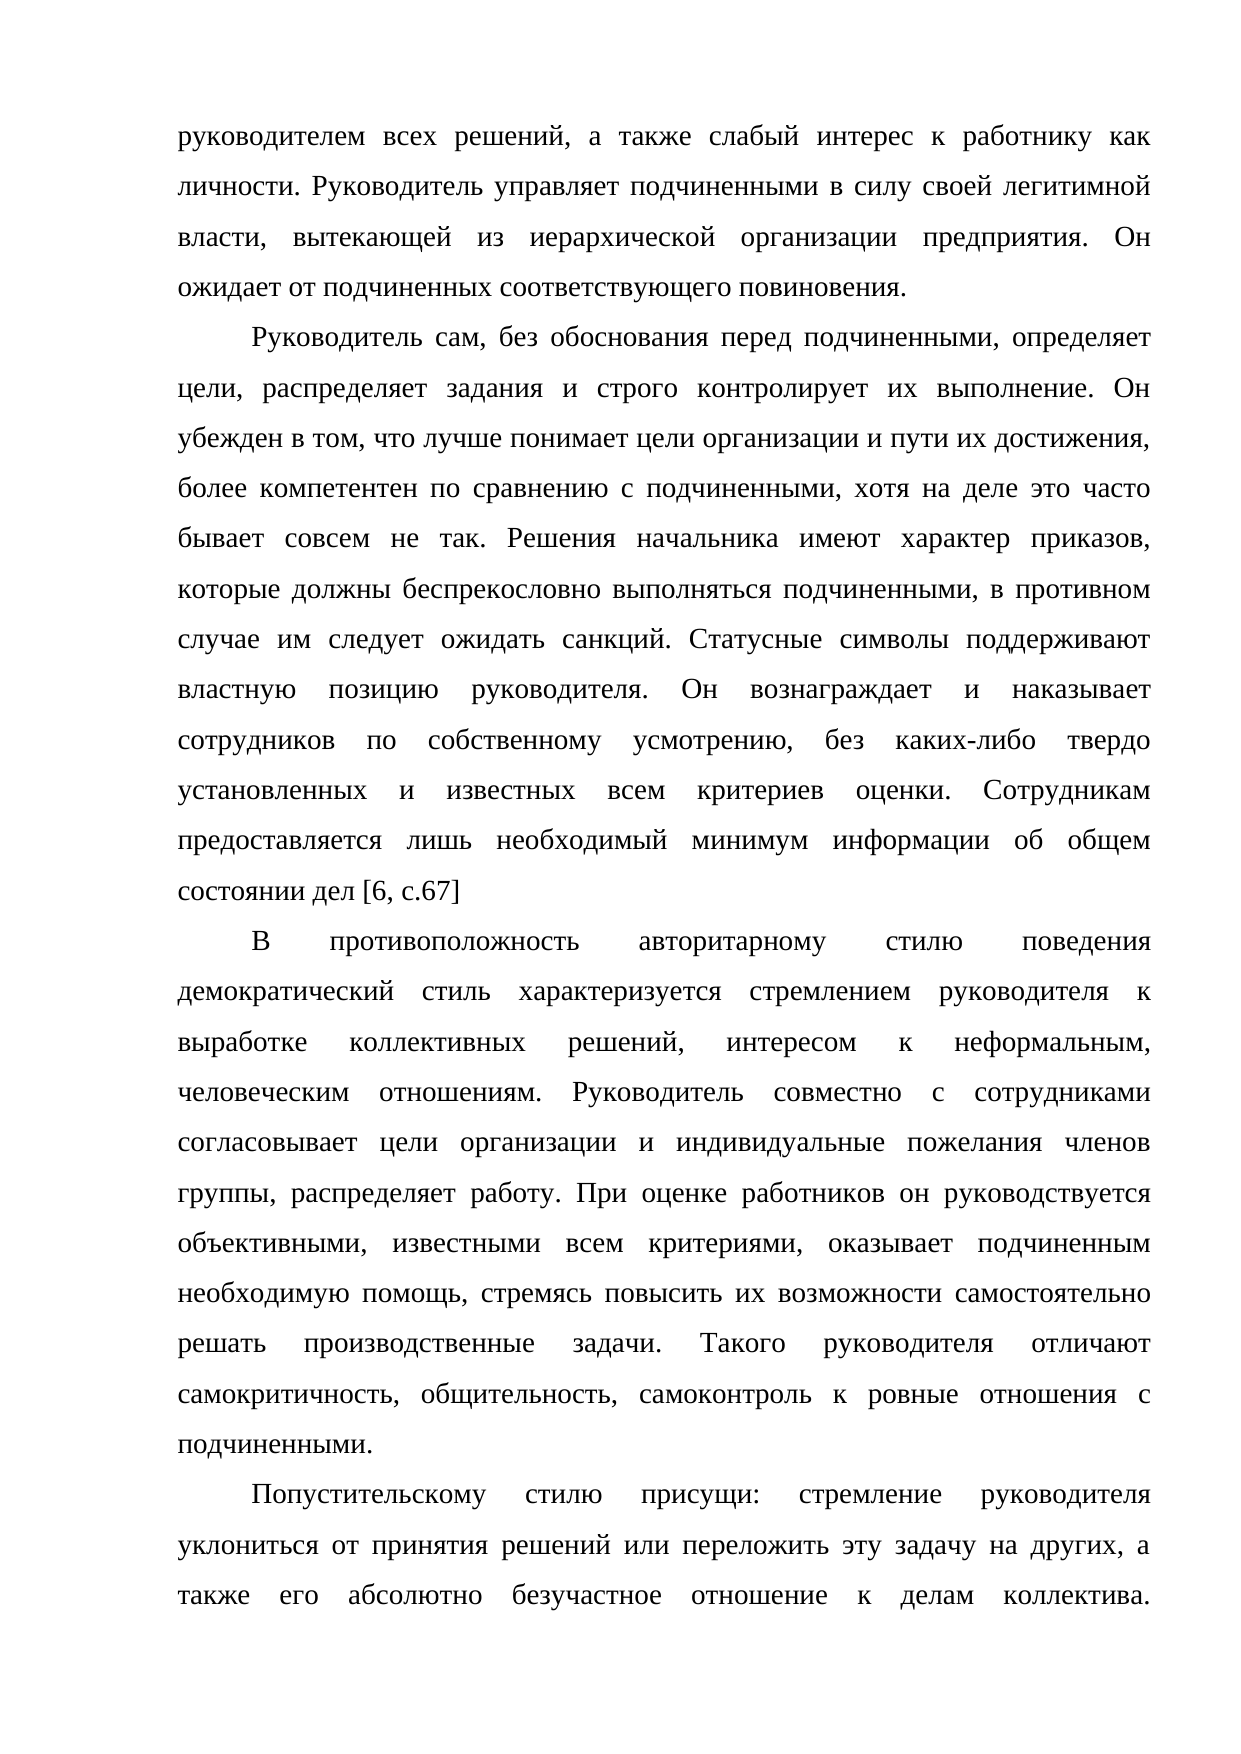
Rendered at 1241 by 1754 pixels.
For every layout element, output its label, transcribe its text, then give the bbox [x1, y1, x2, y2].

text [177, 1477, 1152, 1611]
text В противоположность авторитарному стилю поведения демократический стиль характеризуется стремлением руководителя к выработке коллективных решений, интересом к неформальным, человеческим отношениям. Руководитель совместно с сотрудниками согласовывает цели организации и индивидуальные пожелания членов группы, распределяет работу. При оценке работников он руководствуется объективными, известными всем критериями, оказывает подчиненным необходимую помощь, стремясь повысить их возможности самостоятельно решать производственные задачи. Такого руководителя отличают самокритичность, общительность, самоконтроль к ровные отношения с подчиненными. [177, 923, 1152, 1460]
text Руководитель сам, без обоснования перед подчиненными, определяет цели, распределяет задания и строго контролирует их выполнение. Он убежден в том, что лучше понимает цели организации и пути их достижения, более компетентен по сравнению с подчиненными, хотя на деле это часто бывает совсем не так. Решения начальника имеют характер приказов, которые должны беспрекословно выполняться подчиненными, в противном случае им следует ожидать санкций. Статусные символы поддерживают властную позицию руководителя. Он вознаграждает и наказывает сотрудников по собственному усмотрению, без каких-либо твердо установленных и известных всем критериев оценки. Сотрудникам предоставляется лишь необходимый минимум информации об общем состоянии дел [6, c.67] [177, 319, 1152, 906]
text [177, 118, 1152, 303]
